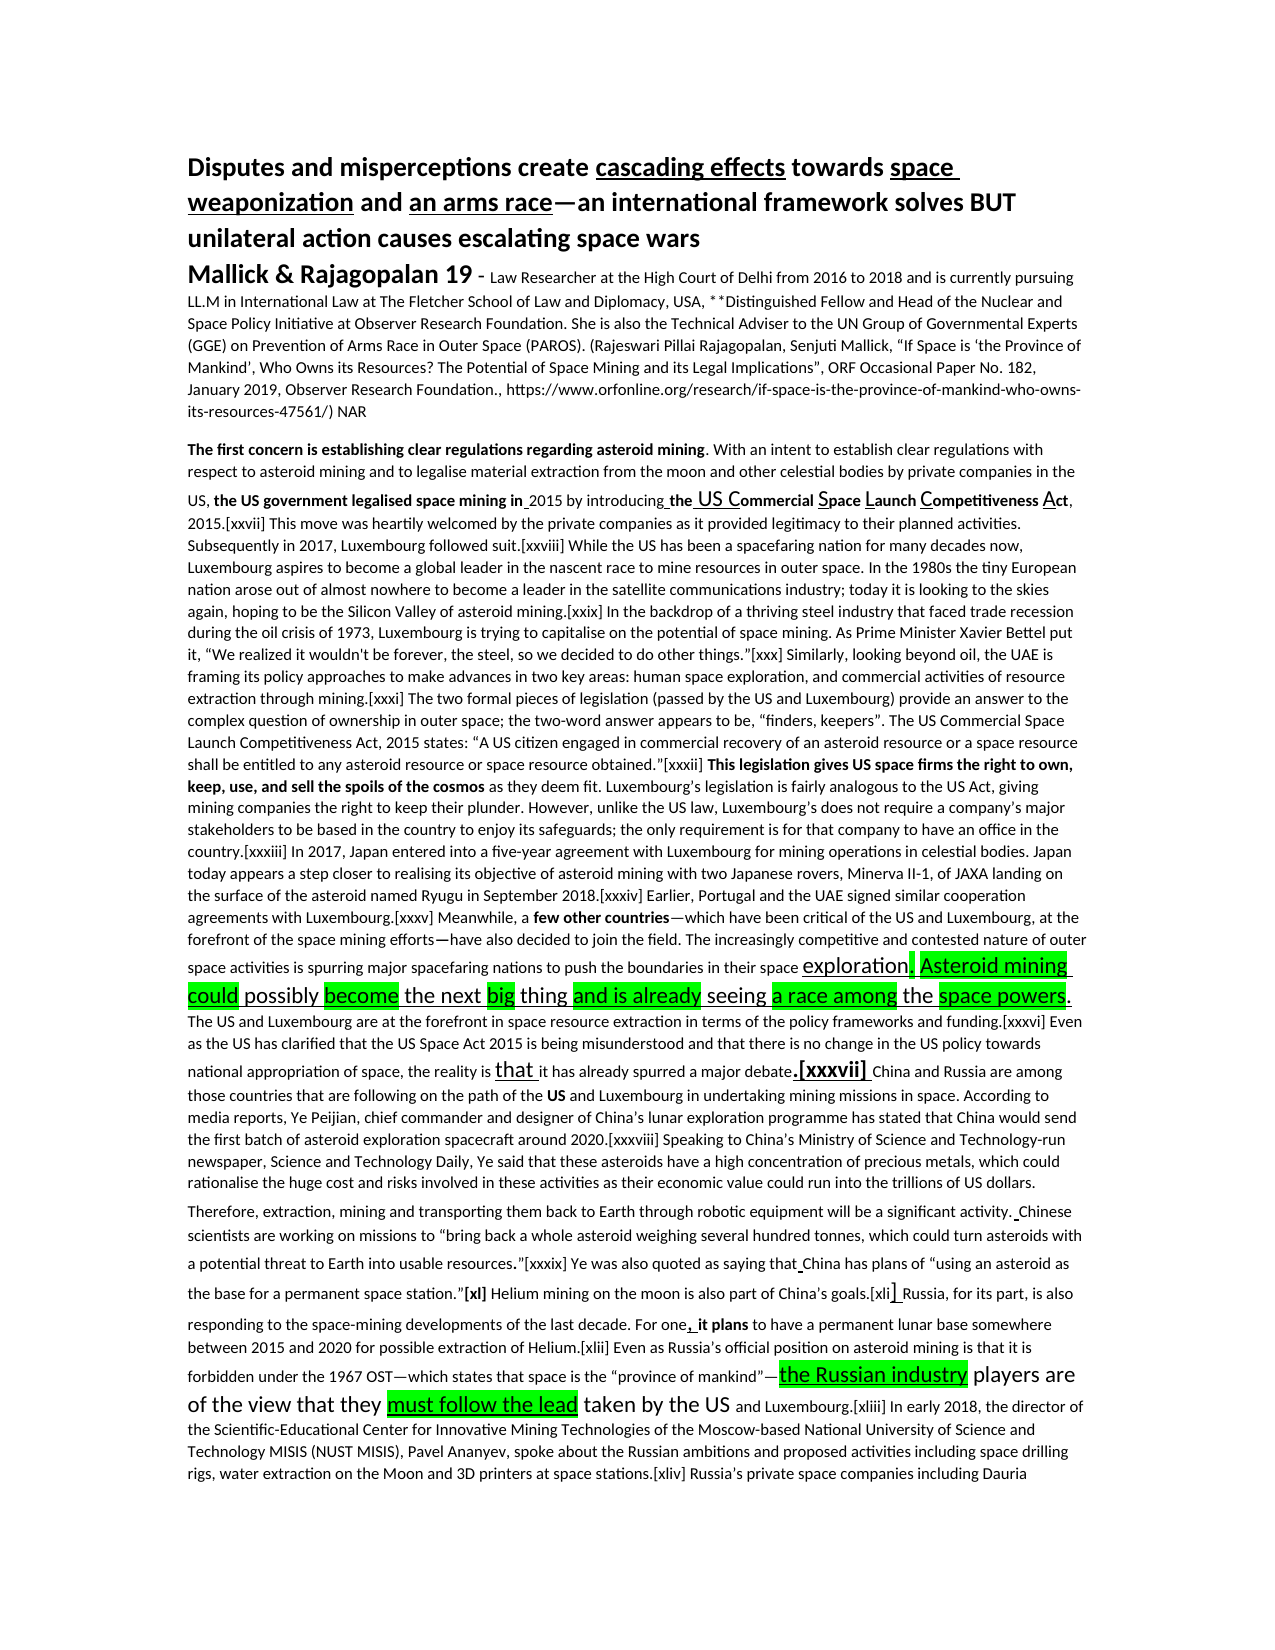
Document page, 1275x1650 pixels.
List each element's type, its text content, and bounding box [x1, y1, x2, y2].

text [187, 439, 1087, 1484]
subtitle Disputes and misperceptions create cascading effects towards space weaponization and an arms race—an international framework solves BUT unilateral action causes escalating space wars [187, 150, 1087, 254]
text Mallick & Rajagopalan 19 - Law Researcher at the High Court of Delhi from 2016 to 2018 and is currently pursuing LL.M in International Law at The Fletcher School of Law and Diplomacy, USA, **Distinguished Fellow and Head of the Nuclear and Space Policy Initiative at Observer Research Foundation. She is also the Technical Adviser to the UN Group of Governmental Experts (GGE) on Prevention of Arms Race in Outer Space (PAROS). (Rajeswari Pillai Rajagopalan, Senjuti Mallick, “If Space is ‘the Province of Mankind’, Who Owns its Resources? The Potential of Space Mining and its Legal Implications”, ORF Occasional Paper No. 182, January 2019, Observer Research Foundation., https://www.orfonline.org/research/if-space-is-the-province-of-mankind-who-owns-its-resources-47561/) NAR [187, 257, 1087, 421]
